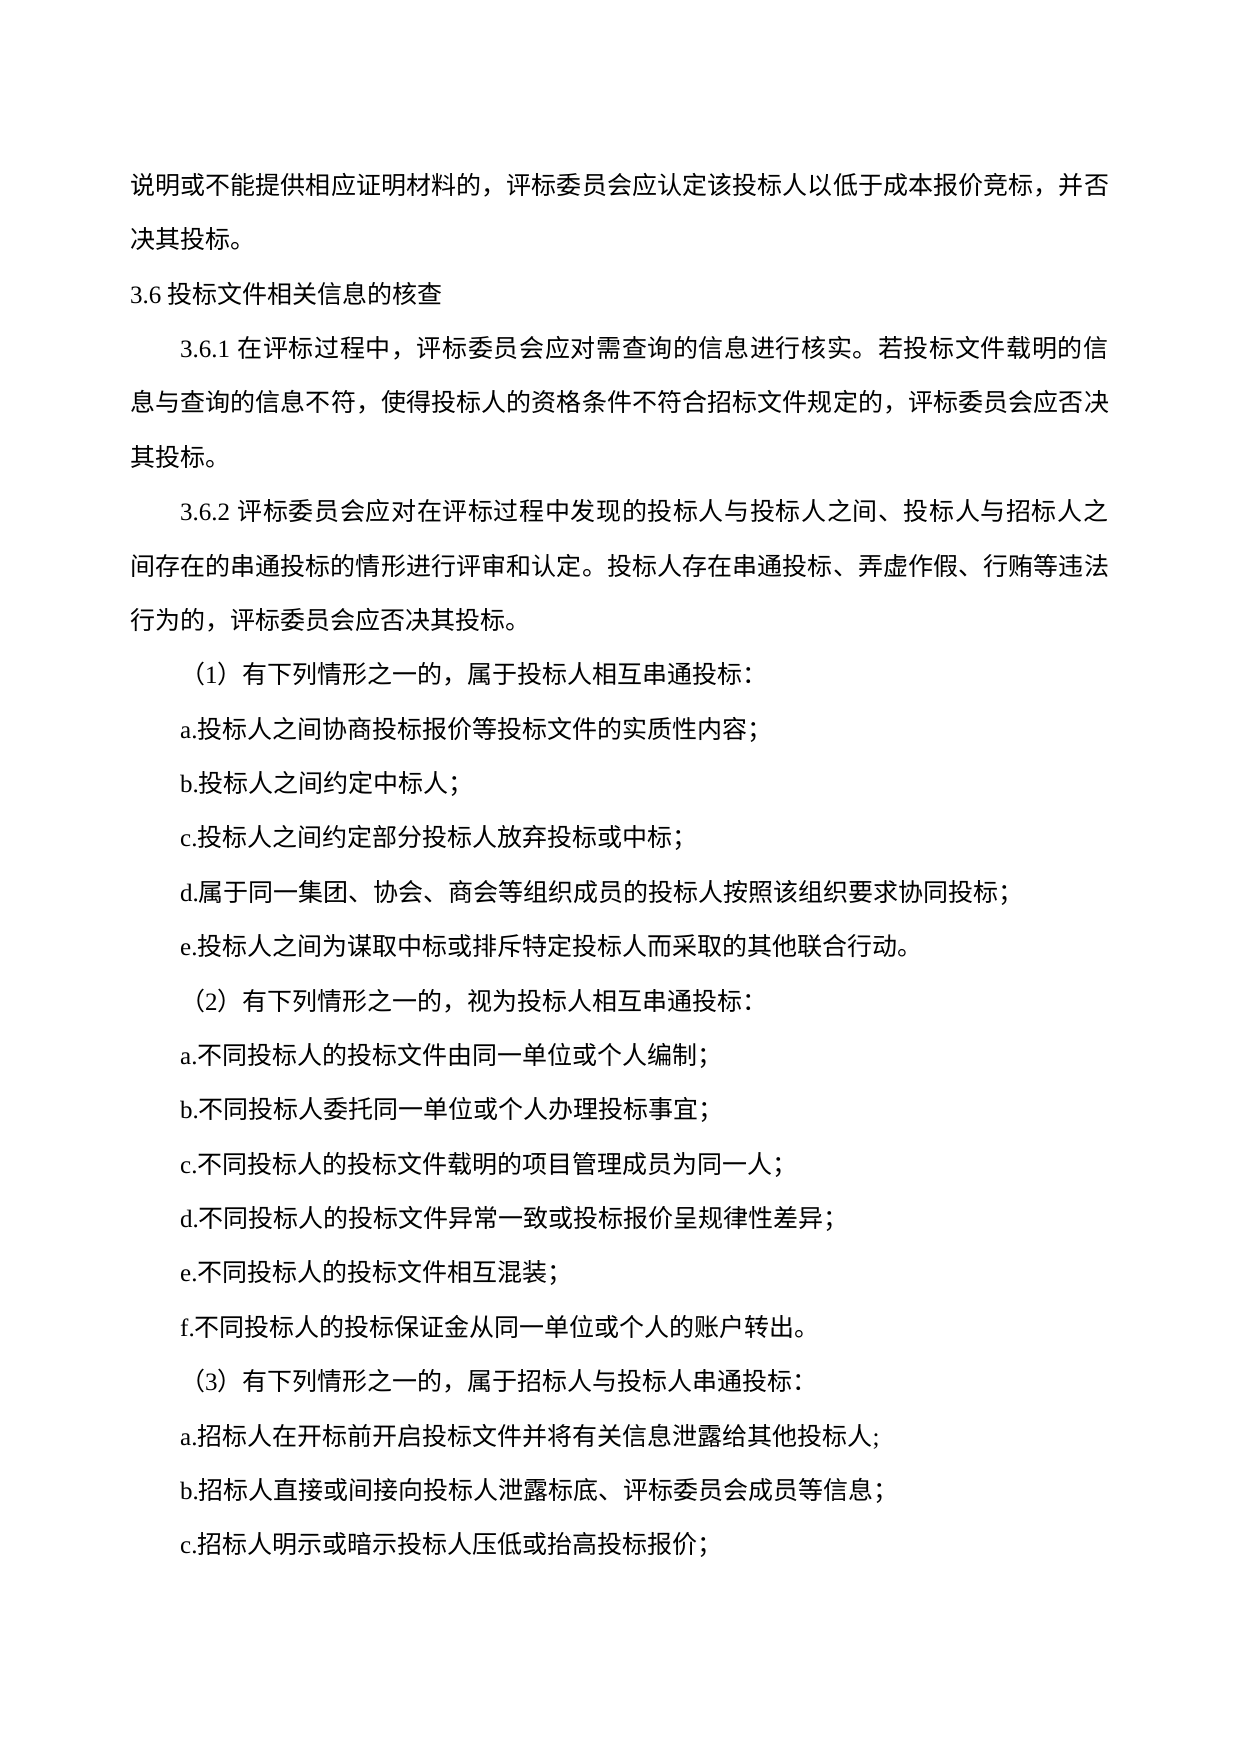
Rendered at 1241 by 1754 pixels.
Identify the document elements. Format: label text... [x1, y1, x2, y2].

text e.不同投标人的投标文件相互混装； [130, 1253, 1110, 1289]
text c.投标人之间约定部分投标人放弃投标或中标； [130, 818, 1110, 854]
text e.投标人之间为谋取中标或排斥特定投标人而采取的其他联合行动。 [130, 927, 1110, 963]
text 3.6 投标文件相关信息的核查 [130, 274, 1110, 310]
text d.不同投标人的投标文件异常一致或投标报价呈规律性差异； [130, 1198, 1110, 1235]
text 3.6.1 在评标过程中，评标委员会应对需查询的信息进行核实。若投标文件载明的信息与查询的信息不符，使得投标人的资格条件不符合招标文件规定的，评标委员会应否决其投标。 [130, 328, 1110, 473]
text b.不同投标人委托同一单位或个人办理投标事宜； [130, 1090, 1110, 1126]
text （3）有下列情形之一的，属于招标人与投标人串通投标： [130, 1362, 1110, 1398]
text （1）有下列情形之一的，属于投标人相互串通投标： [130, 655, 1110, 691]
text b.投标人之间约定中标人； [130, 763, 1110, 800]
text c.不同投标人的投标文件载明的项目管理成员为同一人； [130, 1144, 1110, 1180]
text f.不同投标人的投标保证金从同一单位或个人的账户转出。 [130, 1307, 1110, 1343]
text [130, 165, 1110, 256]
text a.投标人之间协商投标报价等投标文件的实质性内容； [130, 709, 1110, 745]
text d.属于同一集团、协会、商会等组织成员的投标人按照该组织要求协同投标； [130, 872, 1110, 908]
text b.招标人直接或间接向投标人泄露标底、评标委员会成员等信息； [130, 1470, 1110, 1507]
text a.招标人在开标前开启投标文件并将有关信息泄露给其他投标人; [130, 1416, 1110, 1452]
text （2）有下列情形之一的，视为投标人相互串通投标： [130, 981, 1110, 1017]
text 3.6.2 评标委员会应对在评标过程中发现的投标人与投标人之间、投标人与招标人之间存在的串通投标的情形进行评审和认定。投标人存在串通投标、弄虚作假、行贿等违法行为的，评标委员会应否决其投标。 [130, 492, 1110, 637]
text a.不同投标人的投标文件由同一单位或个人编制； [130, 1035, 1110, 1072]
text c.招标人明示或暗示投标人压低或抬高投标报价； [130, 1525, 1110, 1561]
